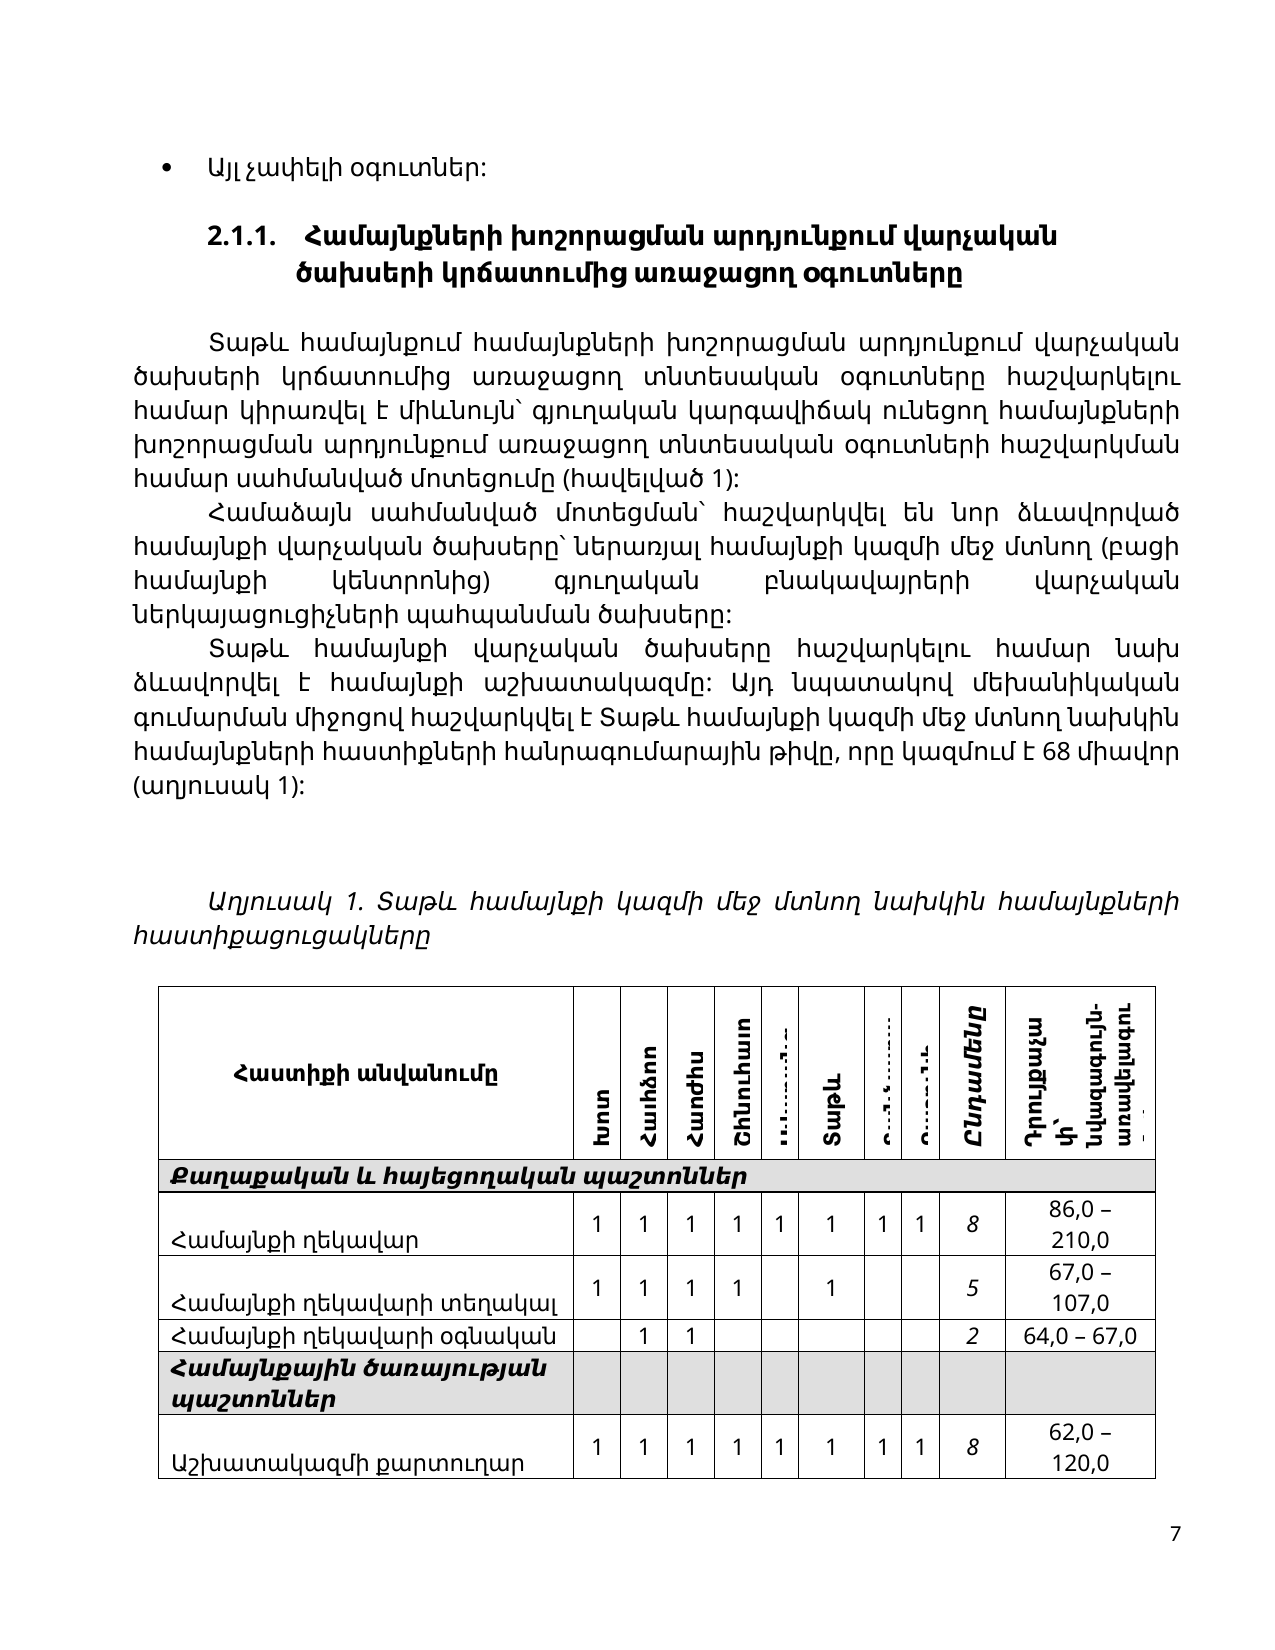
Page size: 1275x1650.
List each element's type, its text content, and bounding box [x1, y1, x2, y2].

table_header Հաստիքի անվանումը [159, 987, 573, 1159]
table_cell Համայնքի ղեկավարի օգնական [159, 1320, 573, 1351]
table_cell [902, 1256, 939, 1318]
table_cell [940, 1352, 1005, 1414]
list Այլ չափելի օգուտներ: [162, 150, 1181, 183]
table_header Սվարանց [762, 987, 798, 1159]
table_cell 1 [574, 1193, 620, 1255]
table_cell [1006, 1352, 1155, 1414]
table_cell 1 [762, 1415, 798, 1478]
table_cell 1 [715, 1415, 761, 1478]
table_cell 1 [715, 1193, 761, 1255]
table_header Հարժիս [668, 987, 714, 1159]
table_cell [762, 1320, 798, 1351]
table_cell 8 [940, 1193, 1005, 1255]
table_cell Աշխատակազմի քարտուղար [159, 1415, 573, 1478]
table_cell Համայնքի ղեկավար [159, 1193, 573, 1255]
table_cell [865, 1320, 901, 1351]
table_cell 1 [621, 1193, 667, 1255]
table_cell [902, 1352, 939, 1414]
table_cell 1 [668, 1193, 714, 1255]
table_cell 8 [940, 1415, 1005, 1478]
table_cell [668, 1352, 714, 1414]
table_cell 1 [799, 1193, 864, 1255]
table_cell [902, 1320, 939, 1351]
table_cell Համայնքային ծառայության պաշտոններ [159, 1352, 573, 1414]
table_cell [715, 1320, 761, 1351]
table_cell [865, 1256, 901, 1318]
table_cell Քաղաքական և հայեցողական պաշտոններ [159, 1160, 1155, 1191]
table_cell 1 [621, 1320, 667, 1351]
table_cell 1 [574, 1415, 620, 1478]
table_cell [574, 1352, 620, 1414]
table_header Ընդամենը [940, 987, 1005, 1159]
table_cell 1 [865, 1193, 901, 1255]
table_cell 1 [621, 1256, 667, 1318]
table_cell Համայնքի ղեկավարի տեղակալ [159, 1256, 573, 1318]
table_header Հալիձոր [621, 987, 667, 1159]
table_cell 5 [940, 1256, 1005, 1318]
table_cell 1 [799, 1415, 864, 1478]
table_cell [762, 1352, 798, 1414]
table_cell [621, 1352, 667, 1414]
table_cell [762, 1256, 798, 1318]
table_cell 1 [668, 1415, 714, 1478]
table_header Խոտ [574, 987, 620, 1159]
table_cell [799, 1320, 864, 1351]
table_header Քաշունի [902, 987, 939, 1159]
table_cell [865, 1352, 901, 1414]
text Աղյուսակ 1. Տաթև համայնքի կազմի մեջ մտնող նախկին համայնքների հաստիքացուցակները [133, 884, 1181, 952]
table_header Տանձատափ [865, 987, 901, 1159]
table_cell [574, 1320, 620, 1351]
table_cell 62,0 – 120,0 [1006, 1415, 1155, 1478]
table_cell 1 [715, 1256, 761, 1318]
table_cell 1 [574, 1256, 620, 1318]
table_cell 1 [902, 1415, 939, 1478]
table_cell 1 [902, 1193, 939, 1255]
table_cell 1 [668, 1256, 714, 1318]
table_cell [715, 1352, 761, 1414]
table_cell 2 [940, 1320, 1005, 1351]
table_cell 1 [621, 1415, 667, 1478]
table_cell 67,0 – 107,0 [1006, 1256, 1155, 1318]
table_cell [799, 1352, 864, 1414]
table_cell 1 [762, 1193, 798, 1255]
table_cell 1 [799, 1256, 864, 1318]
table_cell 1 [865, 1415, 901, 1478]
table_header Տաթև [799, 987, 864, 1159]
table_cell 64,0 – 67,0 [1006, 1320, 1155, 1351]
text Համաձայն սահմանված մոտեցման՝ հաշվարկվել են նոր ձևավորված համայնքի վարչական ծախսերը՝ ներառյալ համայնքի կազմի մեջ մտնող (բացի համայնքի կենտրոնից) գյուղական բնակավայրերի վարչական ներկայացուցիչների պահպանման ծախսերը: [133, 495, 1181, 631]
table_header Դրույքաչափ՝ նվազագույն-առավելագույն (հազ. դրամ) [1006, 987, 1155, 1159]
table_cell 86,0 – 210,0 [1006, 1193, 1155, 1255]
table_header Շինուհայր [715, 987, 761, 1159]
subtitle 2.1.1. Համայնքների խոշորացման արդյունքում վարչական ծախսերի կրճատումից առաջացող օգուտները [207, 217, 1181, 290]
text Տաթև համայնքում համայնքների խոշորացման արդյունքում վարչական ծախսերի կրճատումից առաջացող տնտեսական օգուտները հաշվարկելու համար կիրառվել է միևնույն՝ գյուղական կարգավիճակ ունեցող համայնքների խոշորացման արդյունքում առաջացող տնտեսական օգուտների հաշվարկման համար սահմանված մոտեցումը (հավելված 1): [133, 324, 1181, 495]
table_cell 1 [668, 1320, 714, 1351]
text Տաթև համայնքի վարչական ծախսերը հաշվարկելու համար նախ ձևավորվել է համայնքի աշխատակազմը: Այդ նպատակով մեխանիկական գումարման միջոցով հաշվարկվել է Տաթև համայնքի կազմի մեջ մտնող նախկին համայնքների հաստիքների հանրագումարային թիվը, որը կազմում է 68 միավոր (աղյուսակ 1): [133, 631, 1181, 801]
